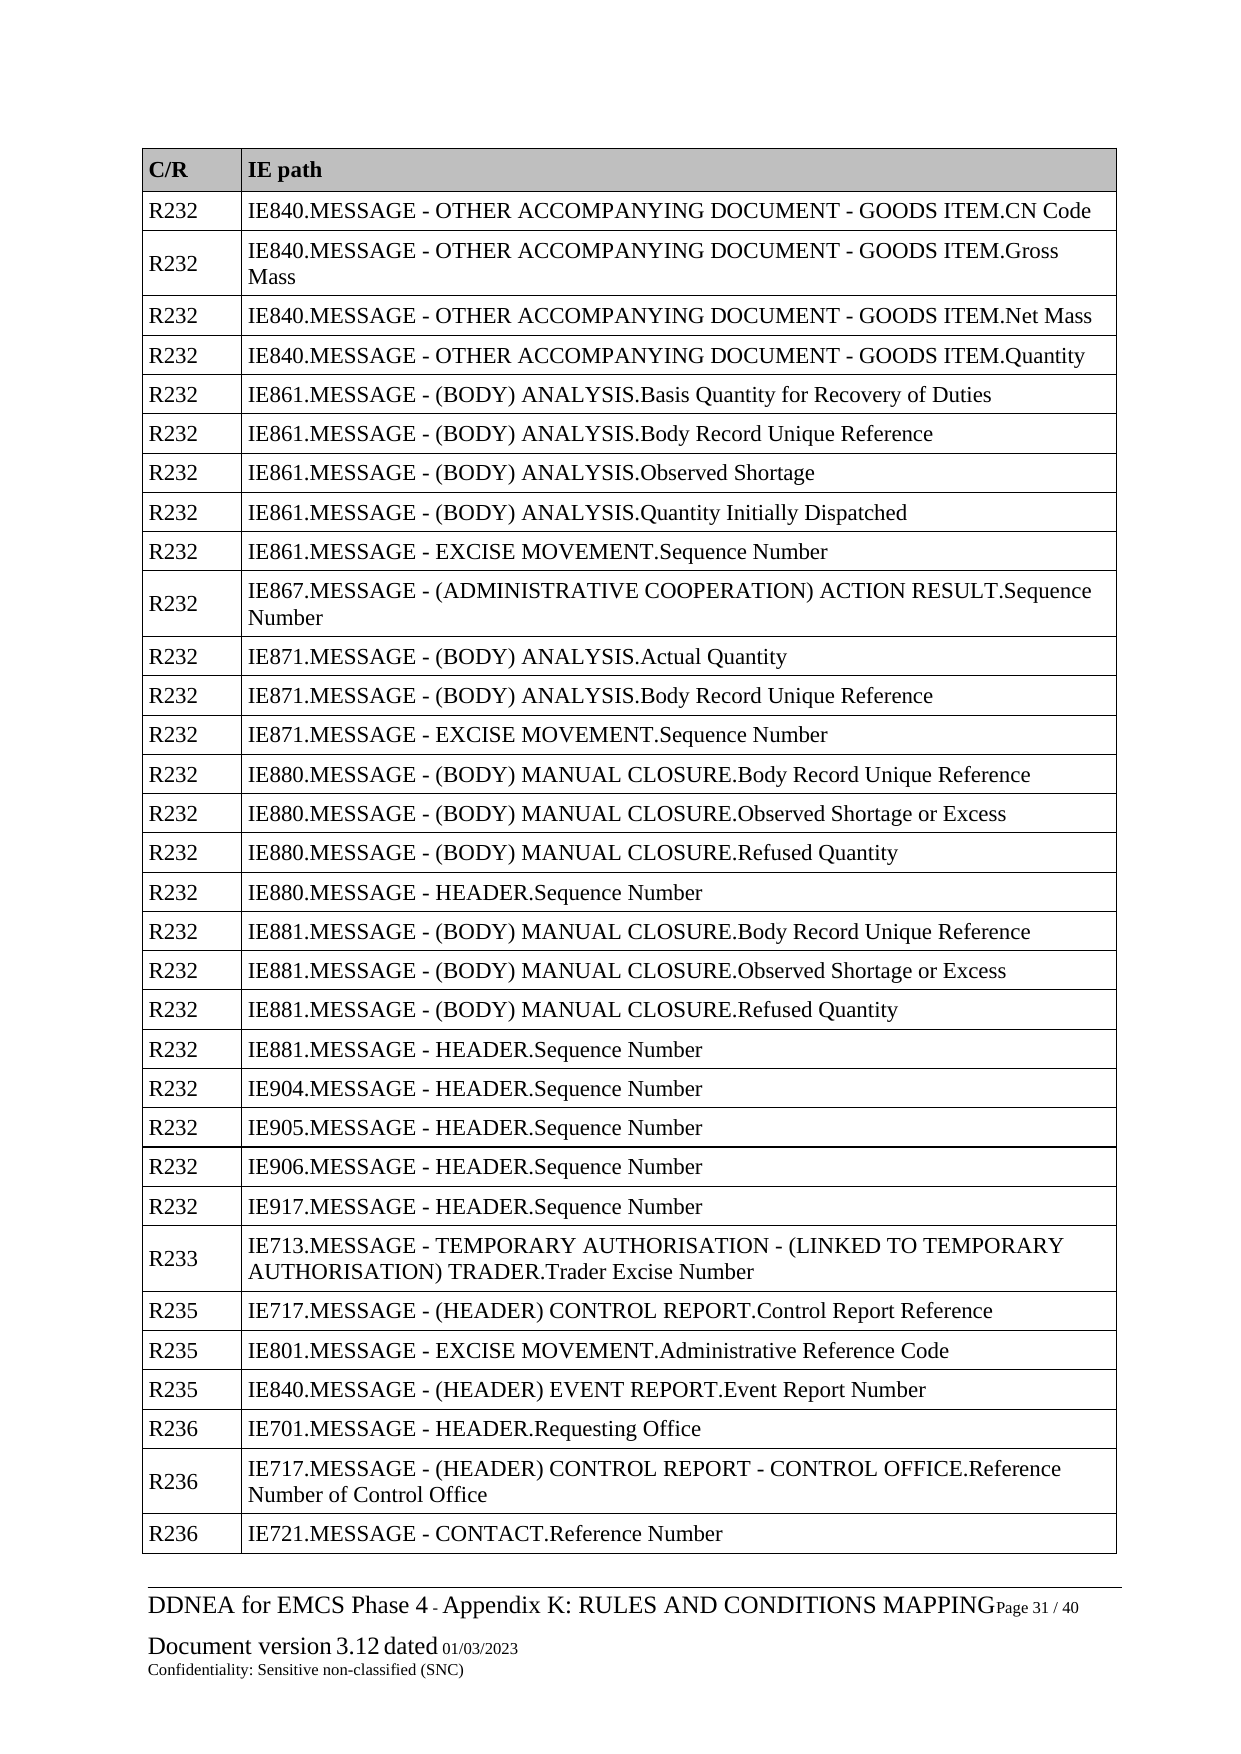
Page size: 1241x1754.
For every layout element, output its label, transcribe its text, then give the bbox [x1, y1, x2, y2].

table_cell IE867.MESSAGE - (ADMINISTRATIVE COOPERATION) ACTION RESULT.Sequence Number [242, 571, 1116, 636]
table_cell IE861.MESSAGE - (BODY) ANALYSIS.Body Record Unique Reference [242, 414, 1116, 452]
table_cell R232 [143, 1108, 241, 1146]
table_cell IE880.MESSAGE - HEADER.Sequence Number [242, 873, 1116, 911]
table_cell IE840.MESSAGE - OTHER ACCOMPANYING DOCUMENT - GOODS ITEM.Gross Mass [242, 231, 1116, 295]
table_cell R232 [143, 716, 241, 754]
table_cell IE880.MESSAGE - (BODY) MANUAL CLOSURE.Observed Shortage or Excess [242, 794, 1116, 832]
table_cell R236 [143, 1514, 241, 1553]
table_cell R232 [143, 414, 241, 452]
table_cell IE713.MESSAGE - TEMPORARY AUTHORISATION - (LINKED TO TEMPORARY AUTHORISATION) TRADER.Trader Excise Number [242, 1226, 1116, 1291]
table_cell R236 [143, 1449, 241, 1513]
table_cell R232 [143, 1187, 241, 1225]
table_cell R232 [143, 755, 241, 793]
table_cell IE861.MESSAGE - EXCISE MOVEMENT.Sequence Number [242, 532, 1116, 570]
table_cell R233 [143, 1226, 241, 1291]
table_cell R232 [143, 571, 241, 636]
table_cell IE871.MESSAGE - (BODY) ANALYSIS.Body Record Unique Reference [242, 676, 1116, 714]
table_cell R235 [143, 1331, 241, 1369]
table_cell IE881.MESSAGE - (BODY) MANUAL CLOSURE.Body Record Unique Reference [242, 912, 1116, 950]
table_cell IE840.MESSAGE - (HEADER) EVENT REPORT.Event Report Number [242, 1370, 1116, 1408]
table_cell R232 [143, 375, 241, 413]
table_cell IE904.MESSAGE - HEADER.Sequence Number [242, 1069, 1116, 1107]
table_cell R236 [143, 1410, 241, 1448]
table_cell IE881.MESSAGE - (BODY) MANUAL CLOSURE.Observed Shortage or Excess [242, 951, 1116, 989]
table_cell IE801.MESSAGE - EXCISE MOVEMENT.Administrative Reference Code [242, 1331, 1116, 1369]
table_cell IE861.MESSAGE - (BODY) ANALYSIS.Quantity Initially Dispatched [242, 493, 1116, 531]
table_cell R232 [143, 1069, 241, 1107]
table_cell R232 [143, 192, 241, 230]
table_cell IE840.MESSAGE - OTHER ACCOMPANYING DOCUMENT - GOODS ITEM.CN Code [242, 192, 1116, 230]
table_header C/R [143, 149, 241, 191]
table_cell IE717.MESSAGE - (HEADER) CONTROL REPORT.Control Report Reference [242, 1292, 1116, 1330]
table_cell R235 [143, 1370, 241, 1408]
table_cell IE721.MESSAGE - CONTACT.Reference Number [242, 1514, 1116, 1553]
table_cell R232 [143, 951, 241, 989]
table_cell IE871.MESSAGE - EXCISE MOVEMENT.Sequence Number [242, 716, 1116, 754]
table_cell R232 [143, 296, 241, 335]
table_cell IE881.MESSAGE - (BODY) MANUAL CLOSURE.Refused Quantity [242, 990, 1116, 1029]
table_cell IE880.MESSAGE - (BODY) MANUAL CLOSURE.Body Record Unique Reference [242, 755, 1116, 793]
table_cell R232 [143, 532, 241, 570]
table_cell IE880.MESSAGE - (BODY) MANUAL CLOSURE.Refused Quantity [242, 833, 1116, 872]
table_cell R232 [143, 493, 241, 531]
table_cell R232 [143, 990, 241, 1029]
table_cell R232 [143, 1030, 241, 1068]
table_cell R232 [143, 231, 241, 295]
table_cell R232 [143, 833, 241, 872]
table_cell R232 [143, 873, 241, 911]
table_cell IE905.MESSAGE - HEADER.Sequence Number [242, 1108, 1116, 1146]
table_cell R232 [143, 336, 241, 374]
table_cell R232 [143, 912, 241, 950]
table_cell IE917.MESSAGE - HEADER.Sequence Number [242, 1187, 1116, 1225]
table_cell R235 [143, 1292, 241, 1330]
table_cell IE861.MESSAGE - (BODY) ANALYSIS.Basis Quantity for Recovery of Duties [242, 375, 1116, 413]
table_cell R232 [143, 637, 241, 675]
table_cell IE861.MESSAGE - (BODY) ANALYSIS.Observed Shortage [242, 454, 1116, 492]
table_cell IE906.MESSAGE - HEADER.Sequence Number [242, 1148, 1116, 1186]
table_cell R232 [143, 1148, 241, 1186]
table_cell IE881.MESSAGE - HEADER.Sequence Number [242, 1030, 1116, 1068]
table_cell IE701.MESSAGE - HEADER.Requesting Office [242, 1410, 1116, 1448]
table_cell R232 [143, 794, 241, 832]
table_cell R232 [143, 454, 241, 492]
table_cell IE840.MESSAGE - OTHER ACCOMPANYING DOCUMENT - GOODS ITEM.Quantity [242, 336, 1116, 374]
table_header IE path [242, 149, 1116, 191]
table_cell IE871.MESSAGE - (BODY) ANALYSIS.Actual Quantity [242, 637, 1116, 675]
table_cell R232 [143, 676, 241, 714]
table_cell IE840.MESSAGE - OTHER ACCOMPANYING DOCUMENT - GOODS ITEM.Net Mass [242, 296, 1116, 335]
table_cell IE717.MESSAGE - (HEADER) CONTROL REPORT - CONTROL OFFICE.Reference Number of Control Office [242, 1449, 1116, 1513]
